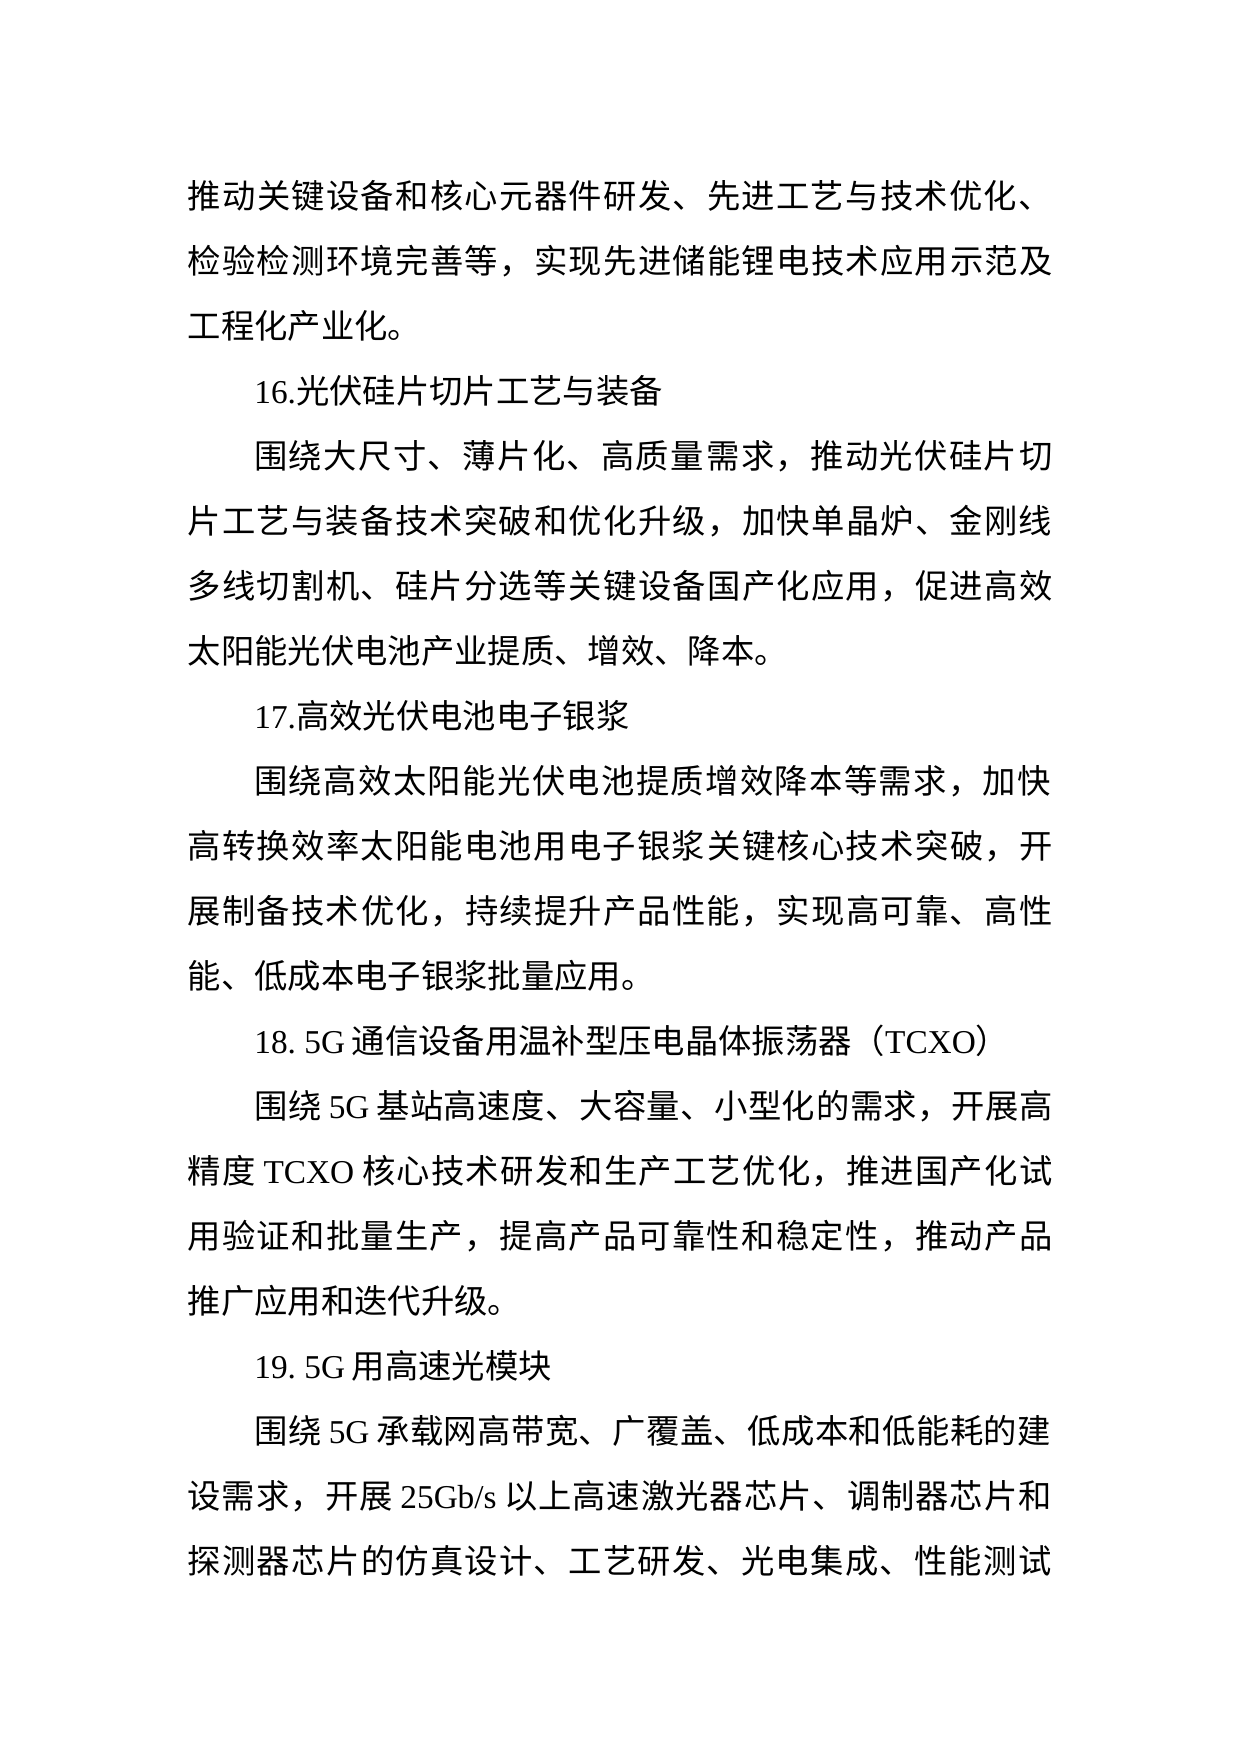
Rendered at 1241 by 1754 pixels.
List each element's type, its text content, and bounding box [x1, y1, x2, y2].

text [187, 162, 1053, 357]
text 19. 5G用高速光模块 [187, 1332, 1053, 1397]
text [187, 1397, 1053, 1592]
text 围绕5G基站高速度、大容量、小型化的需求，开展高精度TCXO核心技术研发和生产工艺优化，推进国产化试用验证和批量生产，提高产品可靠性和稳定性，推动产品推广应用和迭代升级。 [187, 1072, 1053, 1332]
list 围绕大尺寸、薄片化、高质量需求，推动光伏硅片切片工艺与装备技术突破和优化升级，加快单晶炉、金刚线多线切割机、硅片分选等关键设备国产化应用，促进高效太阳能光伏电池产业提质、增效、降本。 [187, 422, 1053, 682]
text 17.高效光伏电池电子银浆 [187, 682, 1053, 747]
list 16.光伏硅片切片工艺与装备 [187, 357, 1053, 422]
text 围绕高效太阳能光伏电池提质增效降本等需求，加快高转换效率太阳能电池用电子银浆关键核心技术突破，开展制备技术优化，持续提升产品性能，实现高可靠、高性能、低成本电子银浆批量应用。 [187, 747, 1053, 1007]
text 18. 5G通信设备用温补型压电晶体振荡器（TCXO） [187, 1007, 1053, 1072]
